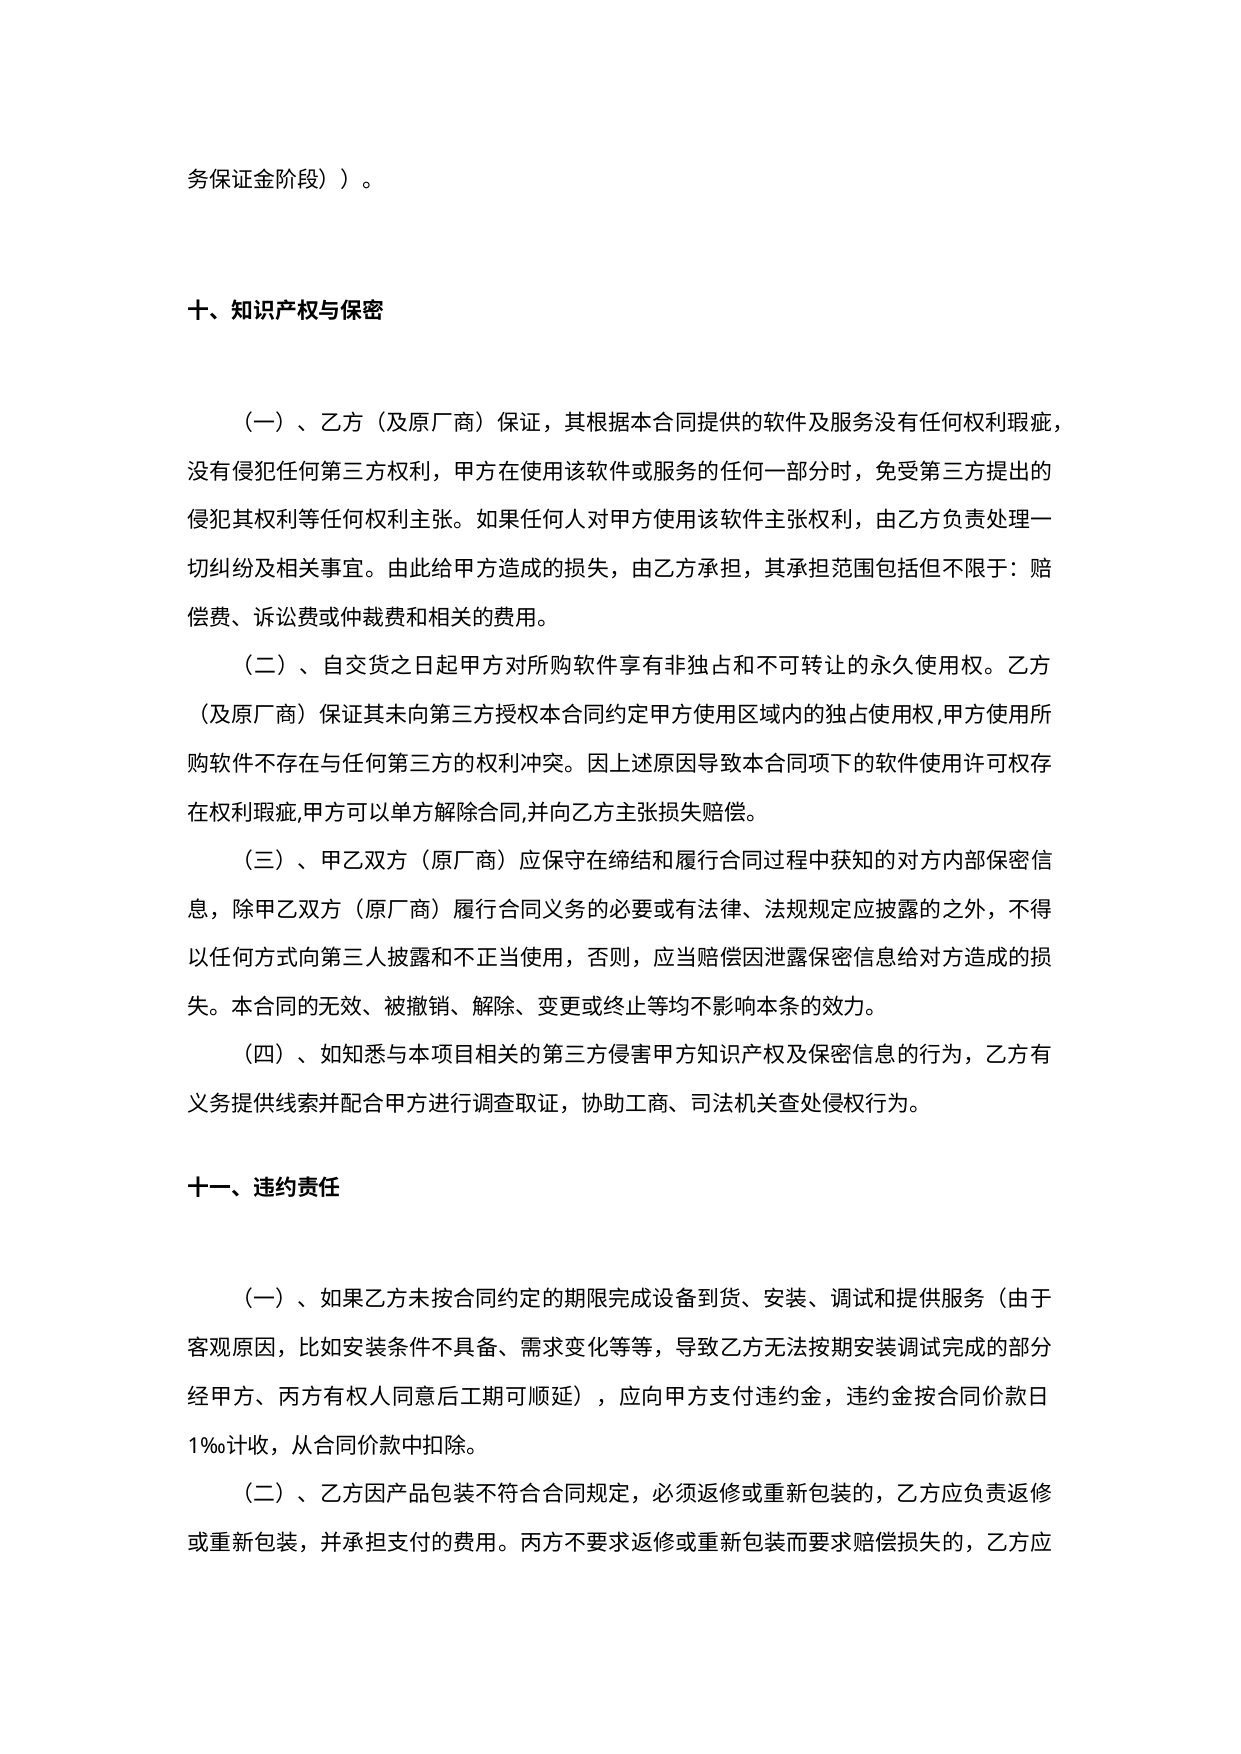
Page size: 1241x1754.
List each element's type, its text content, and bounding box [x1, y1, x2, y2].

text （三）、甲乙双方（原厂商）应保守在缔结和履行合同过程中获知的对方内部保密信息，除甲乙双方（原厂商）履行合同义务的必要或有法律、法规规定应披露的之外，不得以任何方式向第三人披露和不正当使用，否则，应当赔偿因泄露保密信息给对方造成的损失。本合同的无效、被撤销、解除、变更或终止等均不影响本条的效力。 [187, 842, 1053, 1021]
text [187, 162, 1053, 194]
text （一）、如果乙方未按合同约定的期限完成设备到货、安装、调试和提供服务（由于客观原因，比如安装条件不具备、需求变化等等，导致乙方无法按期安装调试完成的部分，经甲方、丙方有权人同意后工期可顺延），应向甲方支付违约金，违约金按合同价款日1‰计收，从合同价款中扣除。 [187, 1281, 1053, 1460]
subtitle 十、知识产权与保密 [187, 293, 1053, 326]
text （二）、自交货之日起甲方对所购软件享有非独占和不可转让的永久使用权。乙方（及原厂商）保证其未向第三方授权本合同约定甲方使用区域内的独占使用权,甲方使用所购软件不存在与任何第三方的权利冲突。因上述原因导致本合同项下的软件使用许可权存在权利瑕疵,甲方可以单方解除合同,并向乙方主张损失赔偿。 [187, 648, 1053, 827]
text （四）、如知悉与本项目相关的第三方侵害甲方知识产权及保密信息的行为，乙方有义务提供线索并配合甲方进行调查取证，协助工商、司法机关查处侵权行为。 [187, 1037, 1053, 1118]
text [187, 1476, 1053, 1557]
text （一）、乙方（及原厂商）保证，其根据本合同提供的软件及服务没有任何权利瑕疵，没有侵犯任何第三方权利，甲方在使用该软件或服务的任何一部分时，免受第三方提出的侵犯其权利等任何权利主张。如果任何人对甲方使用该软件主张权利，由乙方负责处理一切纠纷及相关事宜。由此给甲方造成的损失，由乙方承担，其承担范围包括但不限于：赔偿费、诉讼费或仲裁费和相关的费用。 [187, 404, 1053, 632]
subtitle 十一、违约责任 [187, 1169, 1053, 1202]
